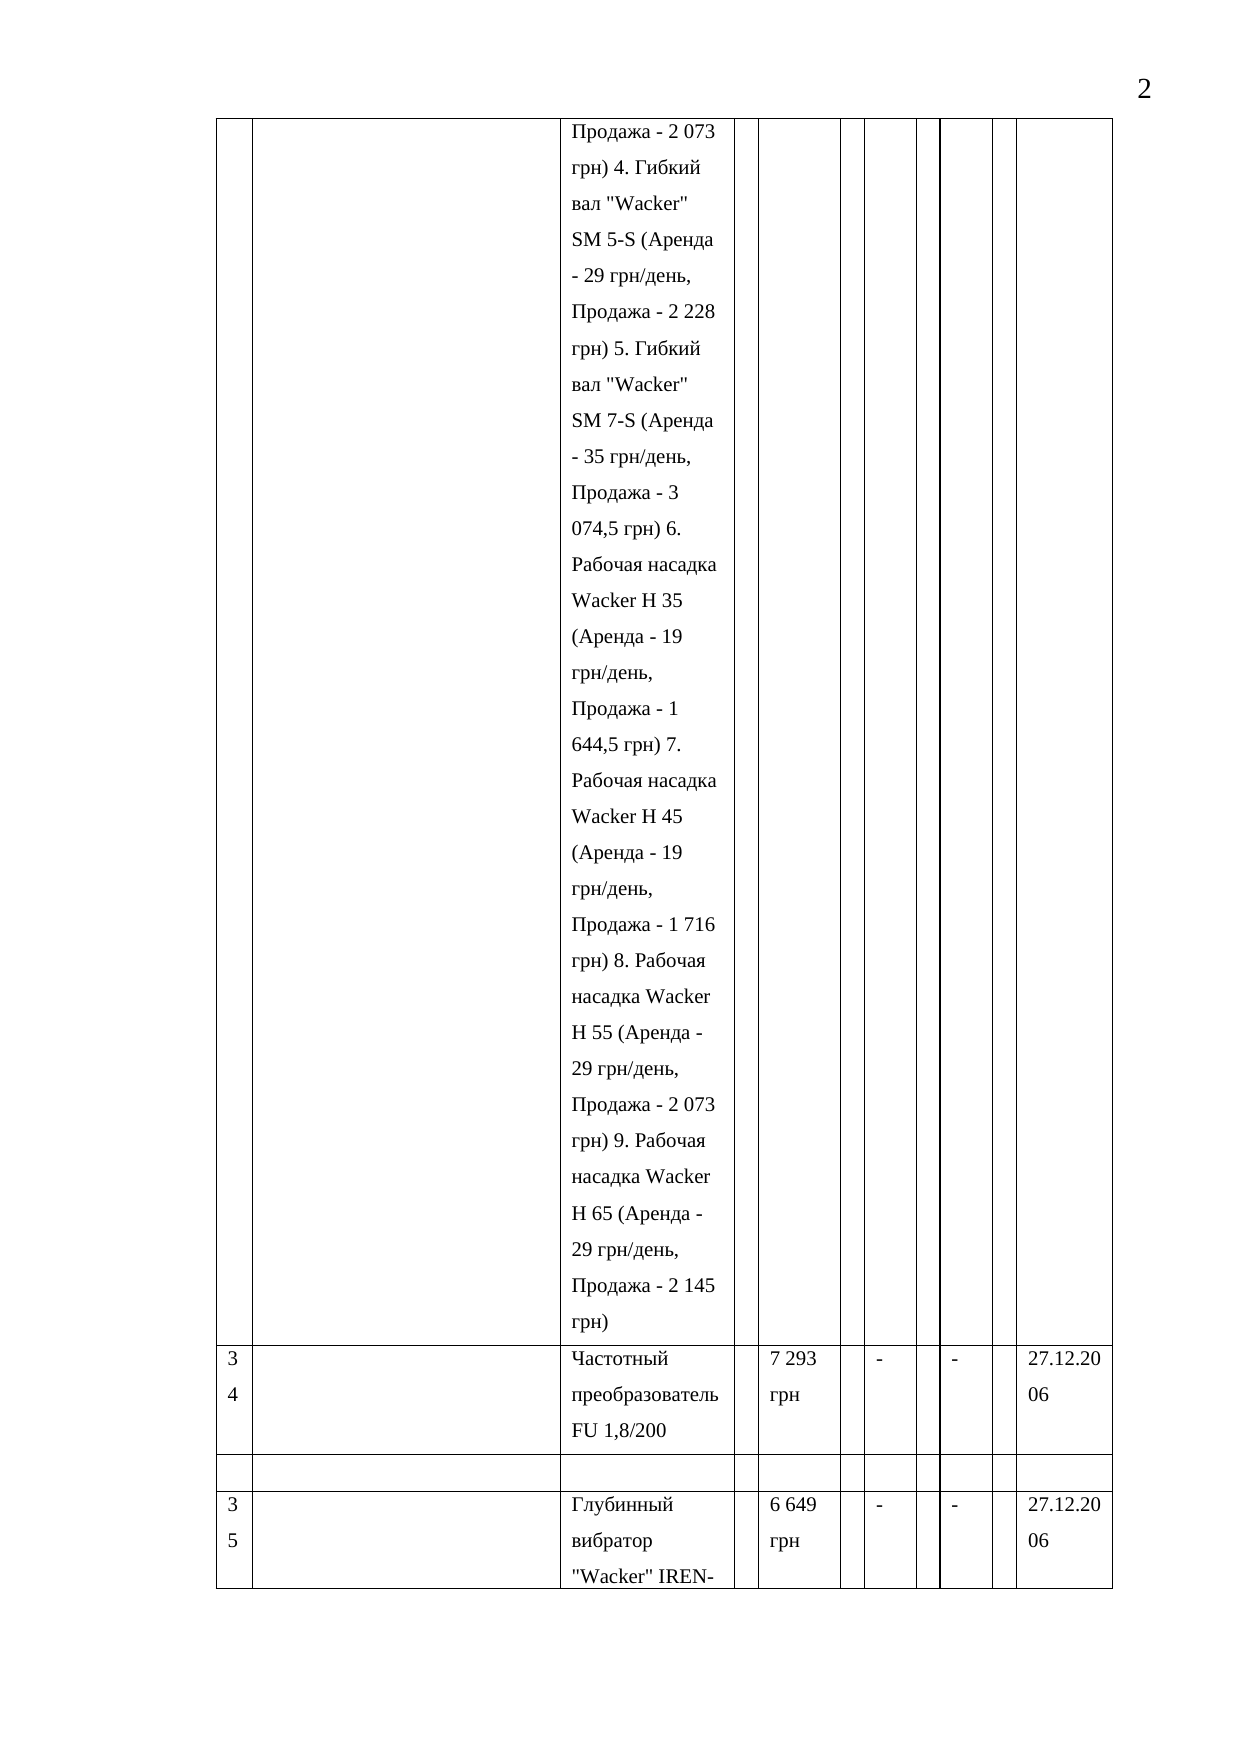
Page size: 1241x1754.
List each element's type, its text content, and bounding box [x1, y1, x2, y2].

table_cell - [865, 1346, 916, 1454]
table_cell [759, 1455, 840, 1491]
table_cell [917, 1455, 939, 1491]
table_cell [217, 119, 252, 1344]
table_cell [841, 1455, 864, 1491]
table_cell [841, 1492, 864, 1588]
table_cell 27.12.2006 [1017, 1492, 1112, 1588]
table_cell [941, 119, 992, 1344]
table_cell [865, 1455, 916, 1491]
table_cell [941, 1455, 992, 1491]
table_cell Частотный преобразователь FU 1,8/200 [561, 1346, 734, 1454]
table_cell - [865, 1492, 916, 1588]
table_cell [735, 1492, 758, 1588]
table_cell 6 649 грн [759, 1492, 840, 1588]
table_cell [735, 119, 758, 1344]
table_cell [993, 1492, 1016, 1588]
table_cell [1017, 1455, 1112, 1491]
table_cell 35 [217, 1492, 252, 1588]
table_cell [561, 1492, 734, 1588]
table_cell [561, 119, 734, 1344]
table_cell 27.12.2006 [1017, 1346, 1112, 1454]
table_cell - [941, 1346, 992, 1454]
table_cell [917, 119, 939, 1344]
table_cell [735, 1455, 758, 1491]
table_cell [253, 1455, 560, 1491]
table_cell [993, 1346, 1016, 1454]
table_cell [917, 1492, 939, 1588]
table_cell [993, 119, 1016, 1344]
table_cell [735, 1346, 758, 1454]
table_cell [993, 1455, 1016, 1491]
table_cell [841, 1346, 864, 1454]
table_cell [865, 119, 916, 1344]
table_cell [217, 1455, 252, 1491]
table_cell - [941, 1492, 992, 1588]
table_cell [917, 1346, 939, 1454]
table_cell 34 [217, 1346, 252, 1454]
table_cell [561, 1455, 734, 1491]
table_cell 7 293 грн [759, 1346, 840, 1454]
table_cell [1017, 119, 1112, 1344]
table_cell [253, 1492, 560, 1588]
table_cell [841, 119, 864, 1344]
table_cell [253, 1346, 560, 1454]
table_cell [759, 119, 840, 1344]
table_cell [253, 119, 560, 1344]
